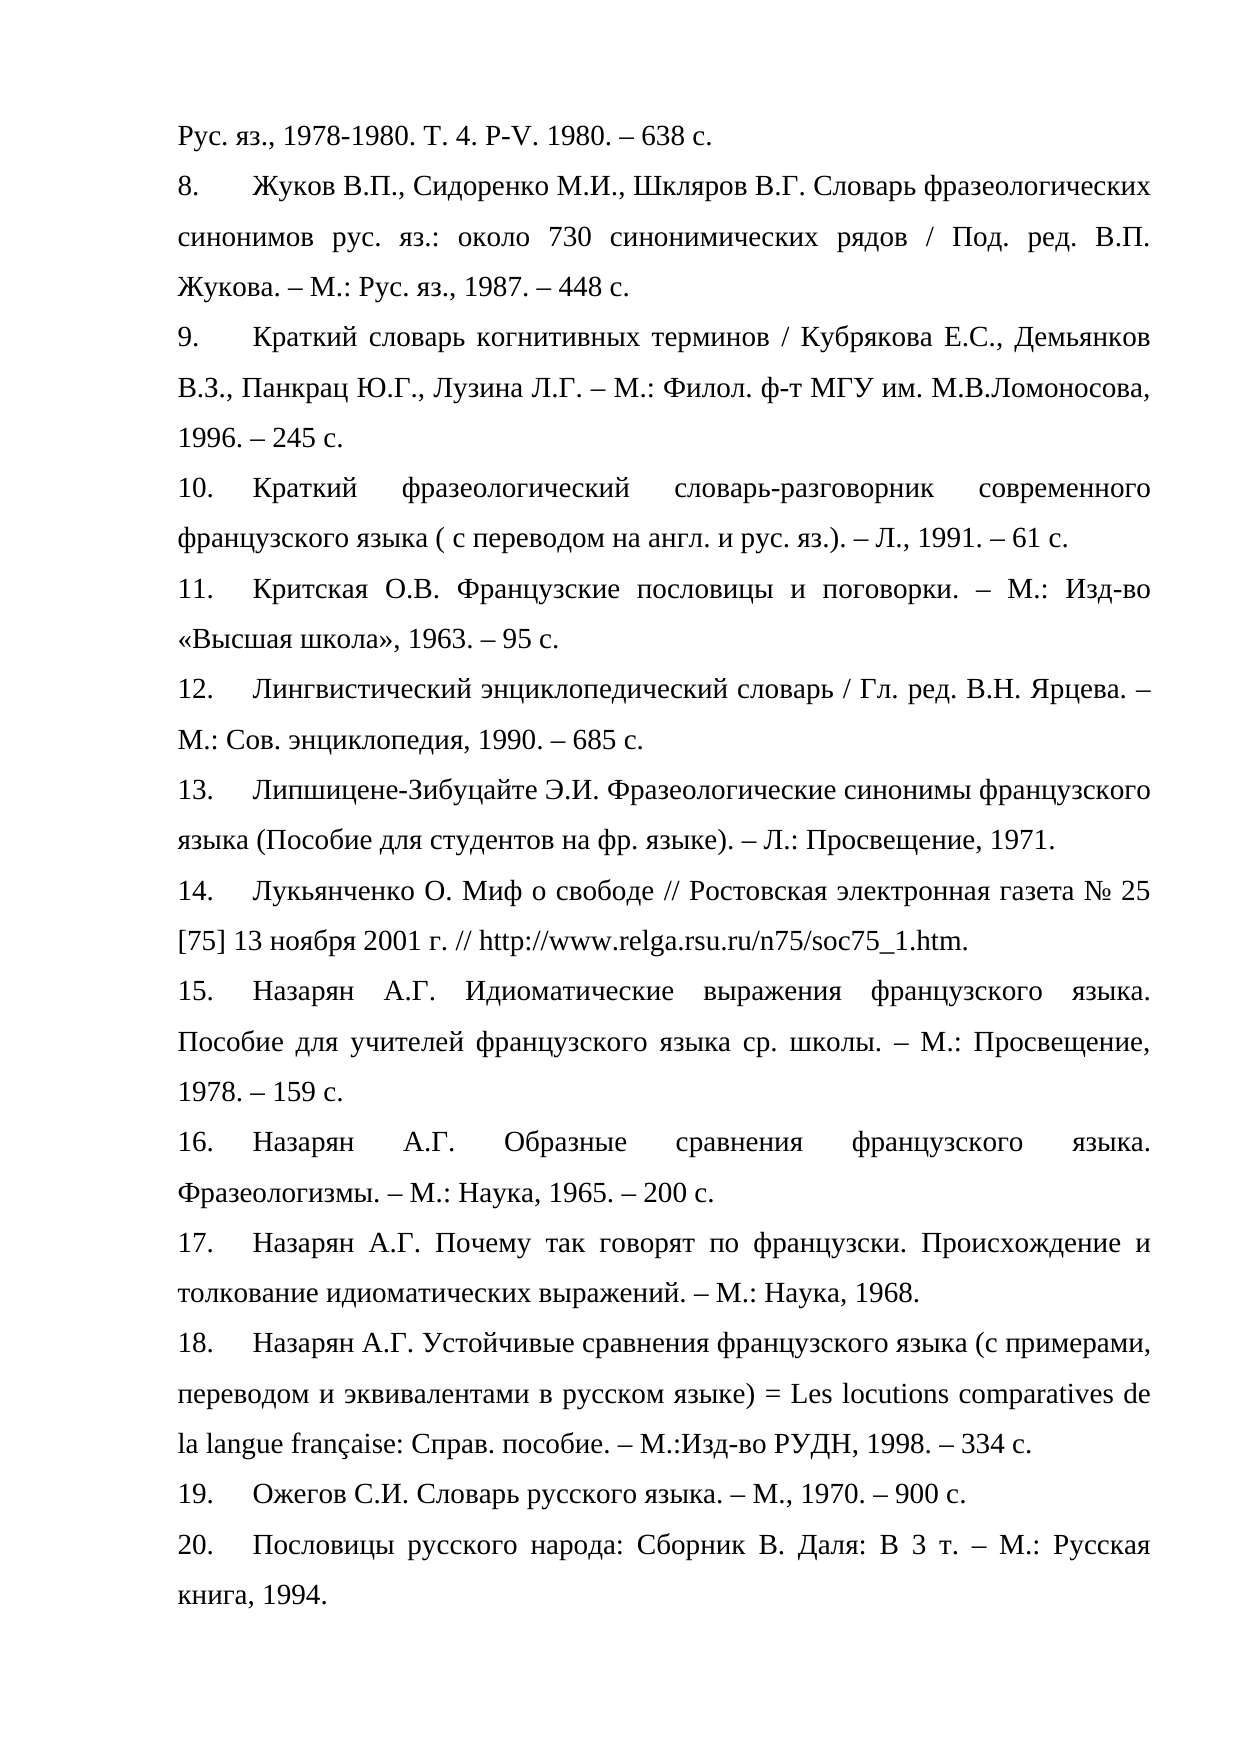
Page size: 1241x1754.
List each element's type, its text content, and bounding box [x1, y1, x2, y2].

list Пословицы русского народа: Сборник В. Даля: В 3 т. – М.: Русская книга, 1994. [177, 1527, 1152, 1611]
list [177, 118, 1152, 152]
list Назарян А.Г. Идиоматические выражения французского языка. Пособие для учителей французского языка ср. школы. – М.: Просвещение, 1978. – 159 с. [177, 973, 1152, 1108]
list Лукьянченко О. Миф о свободе // Ростовская электронная газета № 25 [75] 13 ноября 2001 г. // http://www.relga.rsu.ru/n75/soc75_1.htm. [177, 873, 1152, 957]
list Назарян А.Г. Устойчивые сравнения французского языка (с примерами, переводом и эквивалентами в русском языке) = Les locutions comparatives de la langue française: Справ. пособие. – М.:Изд-во РУДН, 1998. – 334 с. [177, 1326, 1152, 1460]
list Назарян А.Г. Почему так говорят по французски. Происхождение и толкование идиоматических выражений. – М.: Наука, 1968. [177, 1225, 1152, 1309]
list Критская О.В. Французские пословицы и поговорки. – М.: Изд-во «Высшая школа», 1963. – 95 с. [177, 571, 1152, 655]
list Ожегов С.И. Словарь русского языка. – М., 1970. – 900 с. [177, 1477, 1152, 1510]
list Назарян А.Г. Образные сравнения французского языка. Фразеологизмы. – М.: Наука, 1965. – 200 с. [177, 1124, 1152, 1208]
list Лингвистический энциклопедический словарь / Гл. ред. В.Н. Ярцева. – М.: Сов. энциклопедия, 1990. – 685 с. [177, 672, 1152, 755]
list Краткий фразеологический словарь-разговорник современного французского языка ( с переводом на англ. и рус. яз.). – Л., 1991. – 61 с. [177, 470, 1152, 554]
list Липшицене-Зибуцайте Э.И. Фразеологические синонимы французского языка (Пособие для студентов на фр. языке). – Л.: Просвещение, 1971. [177, 772, 1152, 856]
list Краткий словарь когнитивных терминов / Кубрякова Е.С., Демьянков В.З., Панкрац Ю.Г., Лузина Л.Г. – М.: Филол. ф-т МГУ им. М.В.Ломоносова, 1996. – 245 с. [177, 319, 1152, 453]
list Жуков В.П., Сидоренко М.И., Шкляров В.Г. Cловарь фразеологических синонимов рус. яз.: около 730 синонимических рядов / Под. ред. В.П. Жукова. – М.: Рус. яз., 1987. – 448 с. [177, 168, 1152, 303]
